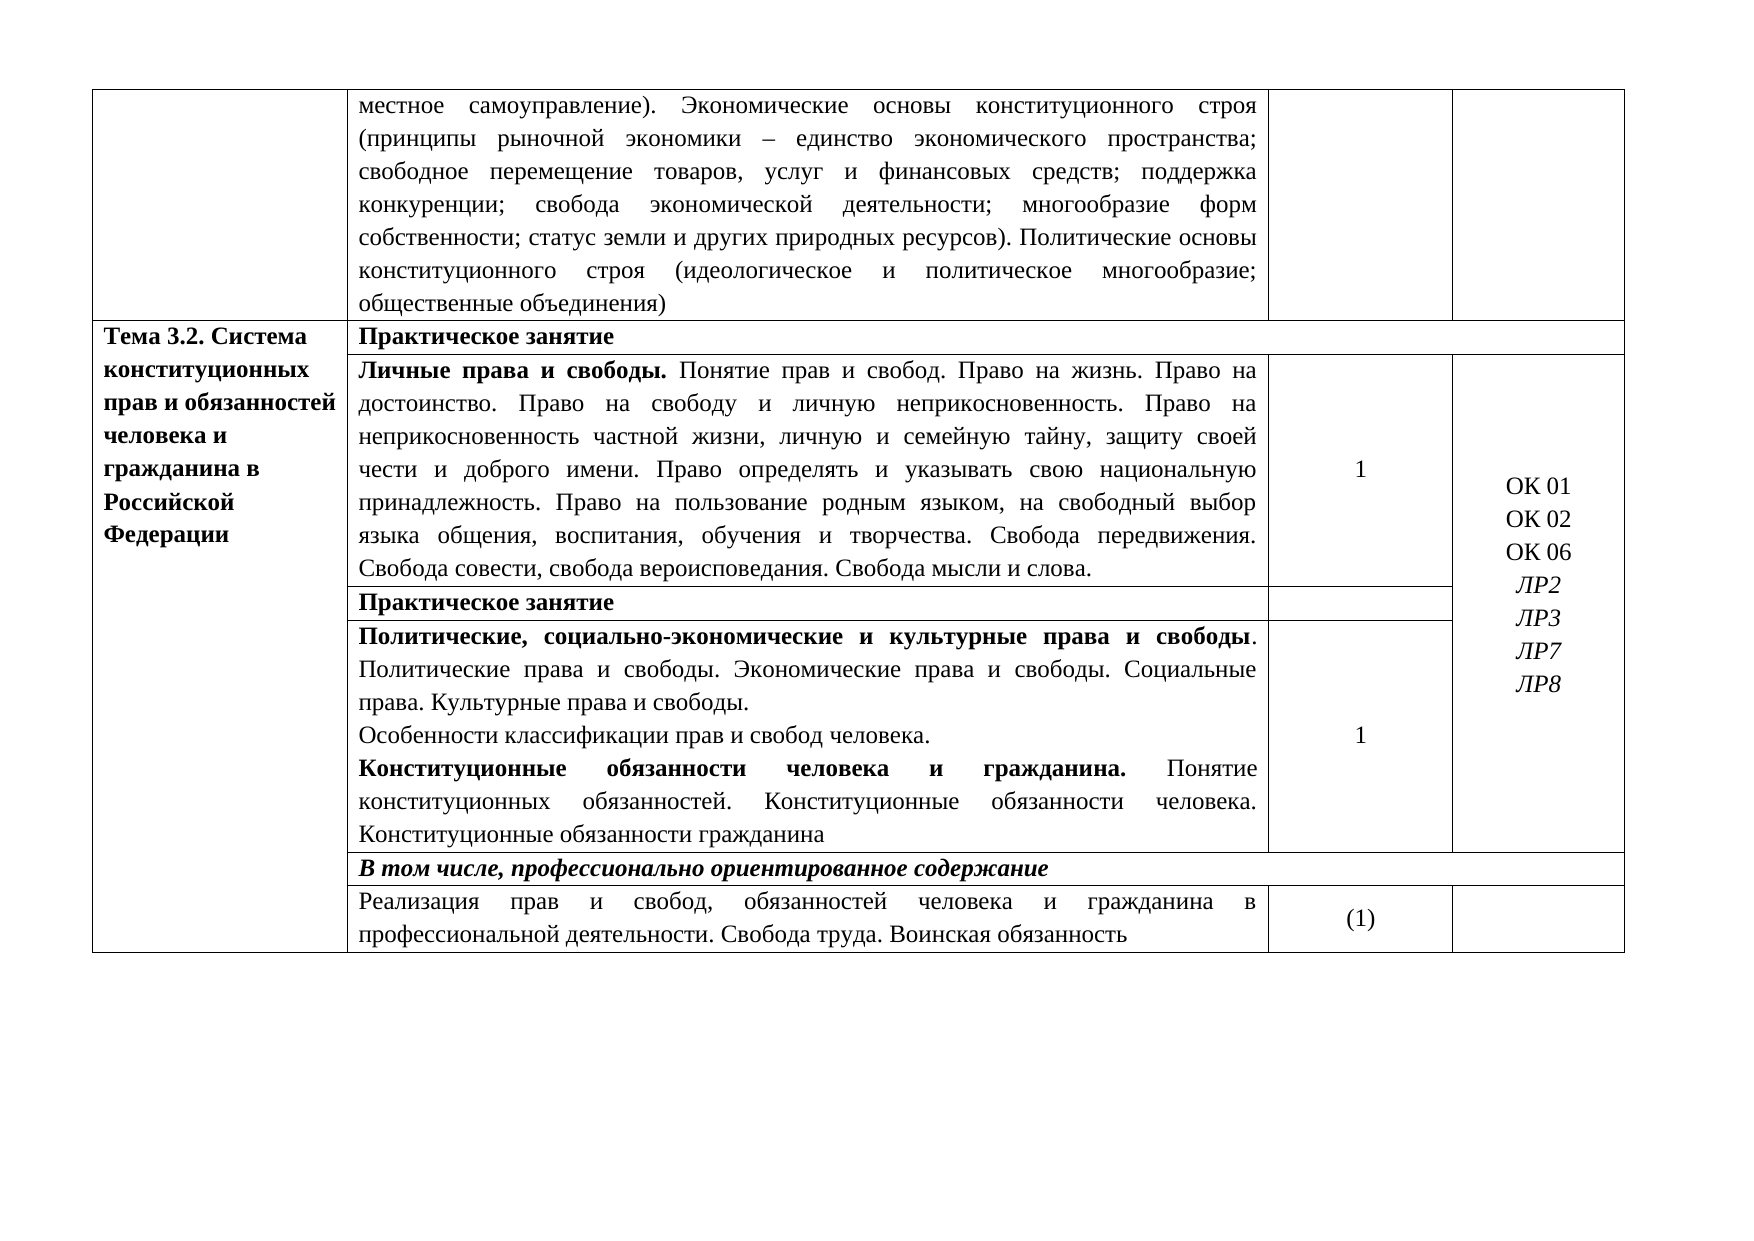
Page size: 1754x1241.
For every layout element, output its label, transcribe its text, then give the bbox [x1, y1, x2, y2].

table_cell 1 [1269, 90, 1452, 320]
table_cell 1 [1269, 621, 1452, 852]
table_cell (1) [1269, 886, 1452, 952]
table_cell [348, 90, 1268, 320]
table_cell [1269, 587, 1452, 620]
table_cell Личные права и свободы. Понятие прав и свобод. Право на жизнь. Право на достоинство. Право на свободу и личную неприкосновенность. Право на неприкосновенность частной жизни, личную и семейную тайну, защиту своей чести и доброго имени. Право определять и указывать свою национальную принадлежность. Право на пользование родным языком, на свободный выбор языка общения, воспитания, обучения и творчества. Свобода передвижения. Свобода совести, свобода вероисповедания. Свобода мысли и слова. [348, 355, 1268, 586]
table_cell 1 [1269, 355, 1452, 586]
table_cell Реализация прав и свобод, обязанностей человека и гражданина в профессиональной деятельности. Свобода труда. Воинская обязанность [348, 886, 1268, 952]
table_cell [1453, 886, 1624, 952]
table_cell В том числе, профессионально ориентированное содержание [348, 853, 1624, 885]
table_cell Практическое занятие [348, 587, 1268, 620]
table_cell ОК 01 ОК 02 ОК 06 ЛР2 ЛР3 ЛР7 ЛР8 [1453, 355, 1624, 852]
table_cell Практическое занятие [348, 321, 1624, 354]
table_cell Тема 3.2. Система конституционных прав и обязанностей человека и гражданина в Российской Федерации [93, 321, 347, 952]
table_cell Политические, социально-экономические и культурные права и свободы. Политические права и свободы. Экономические права и свободы. Социальные права. Культурные права и свободы. Особенности классификации прав и свобод человека. Конституционные обязанности человека и гражданина. Понятие конституционных обязанностей. Конституционные обязанности человека. Конституционные обязанности гражданина [348, 621, 1268, 852]
table_cell [93, 90, 347, 320]
